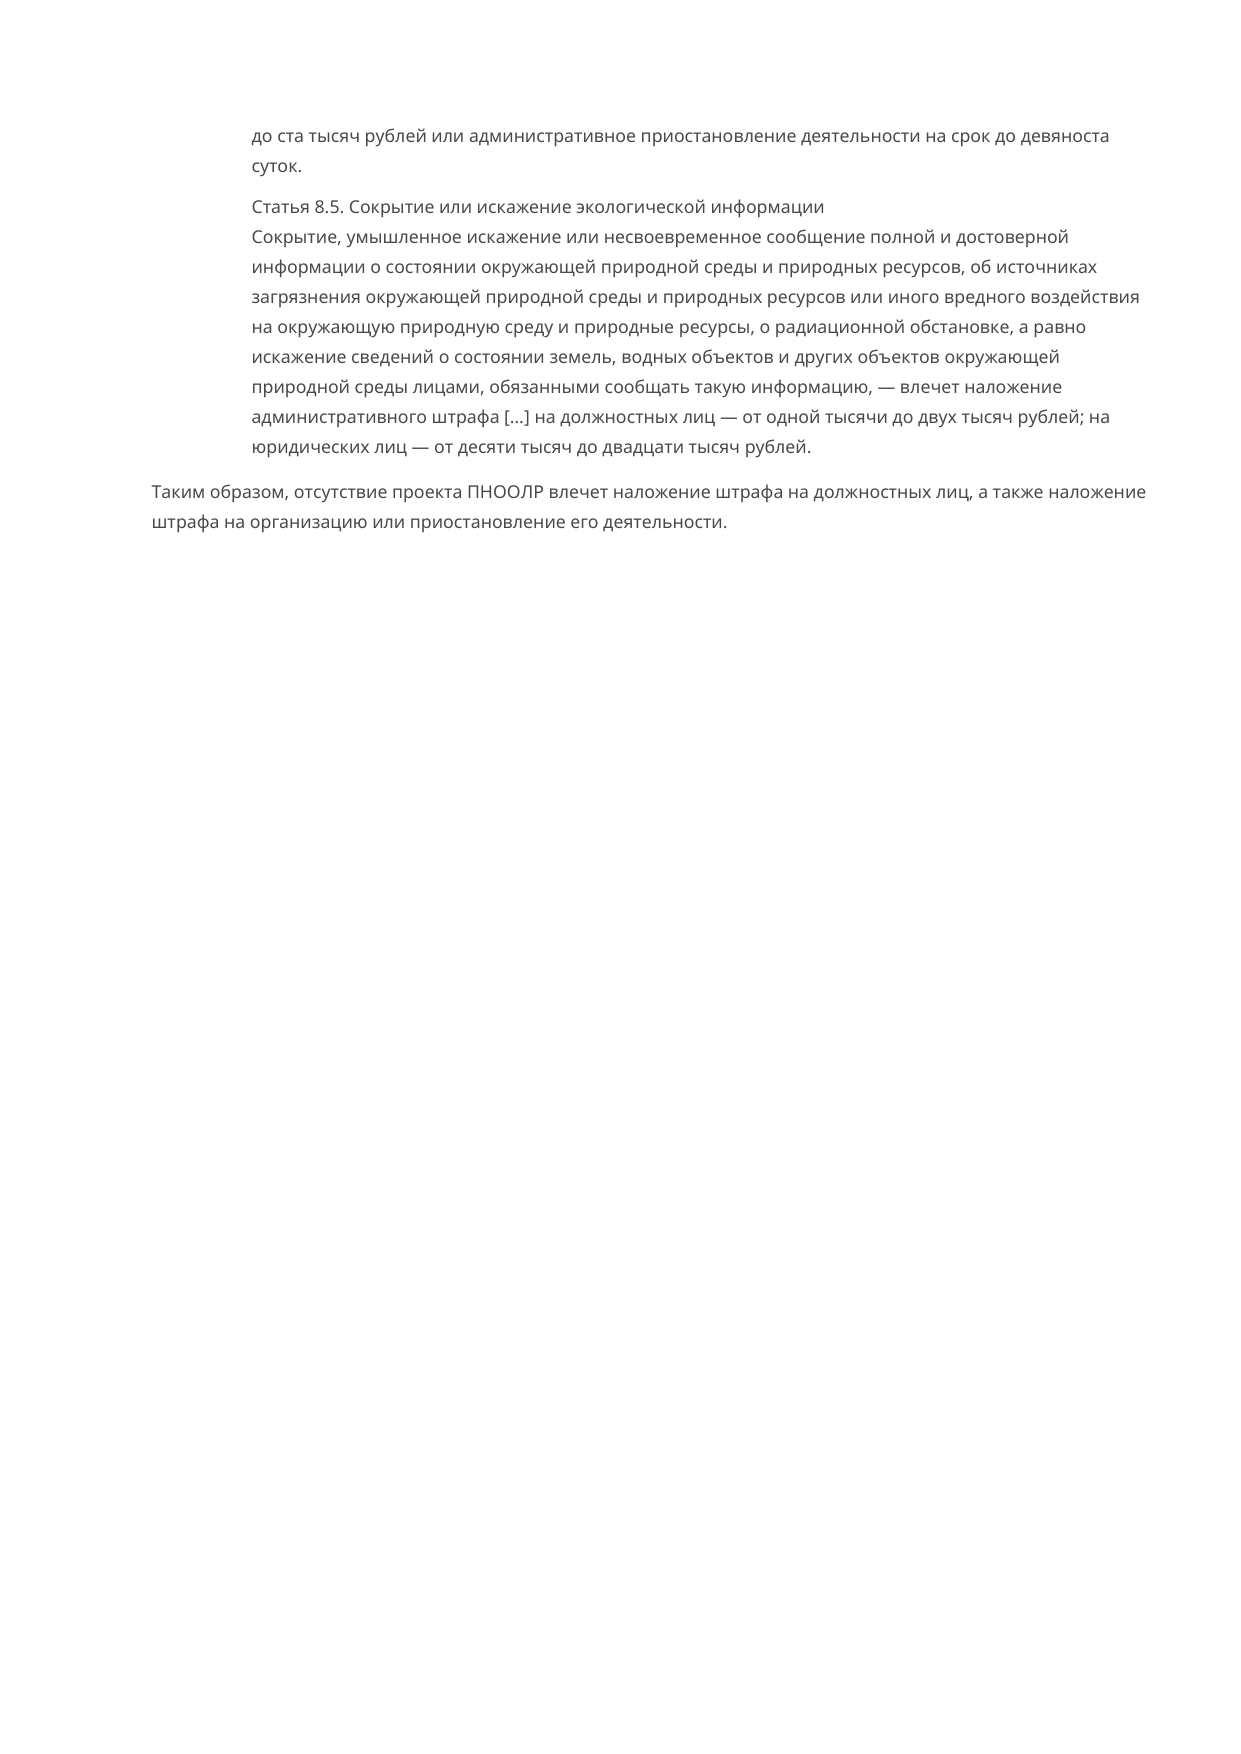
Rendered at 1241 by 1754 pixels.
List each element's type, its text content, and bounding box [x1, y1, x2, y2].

text Таким образом, отсутствие проекта ПНООЛР влечет наложение штрафа на должностных лиц, а также наложение штрафа на организацию или приостановление его деятельности. [151, 473, 1152, 533]
text Статья 8.5. Сокрытие или искажение экологической информации Сокрытие, умышленное искажение или несвоевременное сообщение полной и достоверной информации о состоянии окружающей природной среды и природных ресурсов, об источниках загрязнения окружающей природной среды и природных ресурсов или иного вредного воздействия на окружающую природную среду и природные ресурсы, о радиационной обстановке, а равно искажение сведений о состоянии земель, водных объектов и других объектов окружающей природной среды лицами, обязанными сообщать такую информацию, — влечет наложение административного штрафа […] на должностных лиц — от одной тысячи до двух тысяч рублей; на юридических лиц — от десяти тысяч до двадцати тысяч рублей. [251, 188, 1152, 458]
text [251, 118, 1152, 178]
